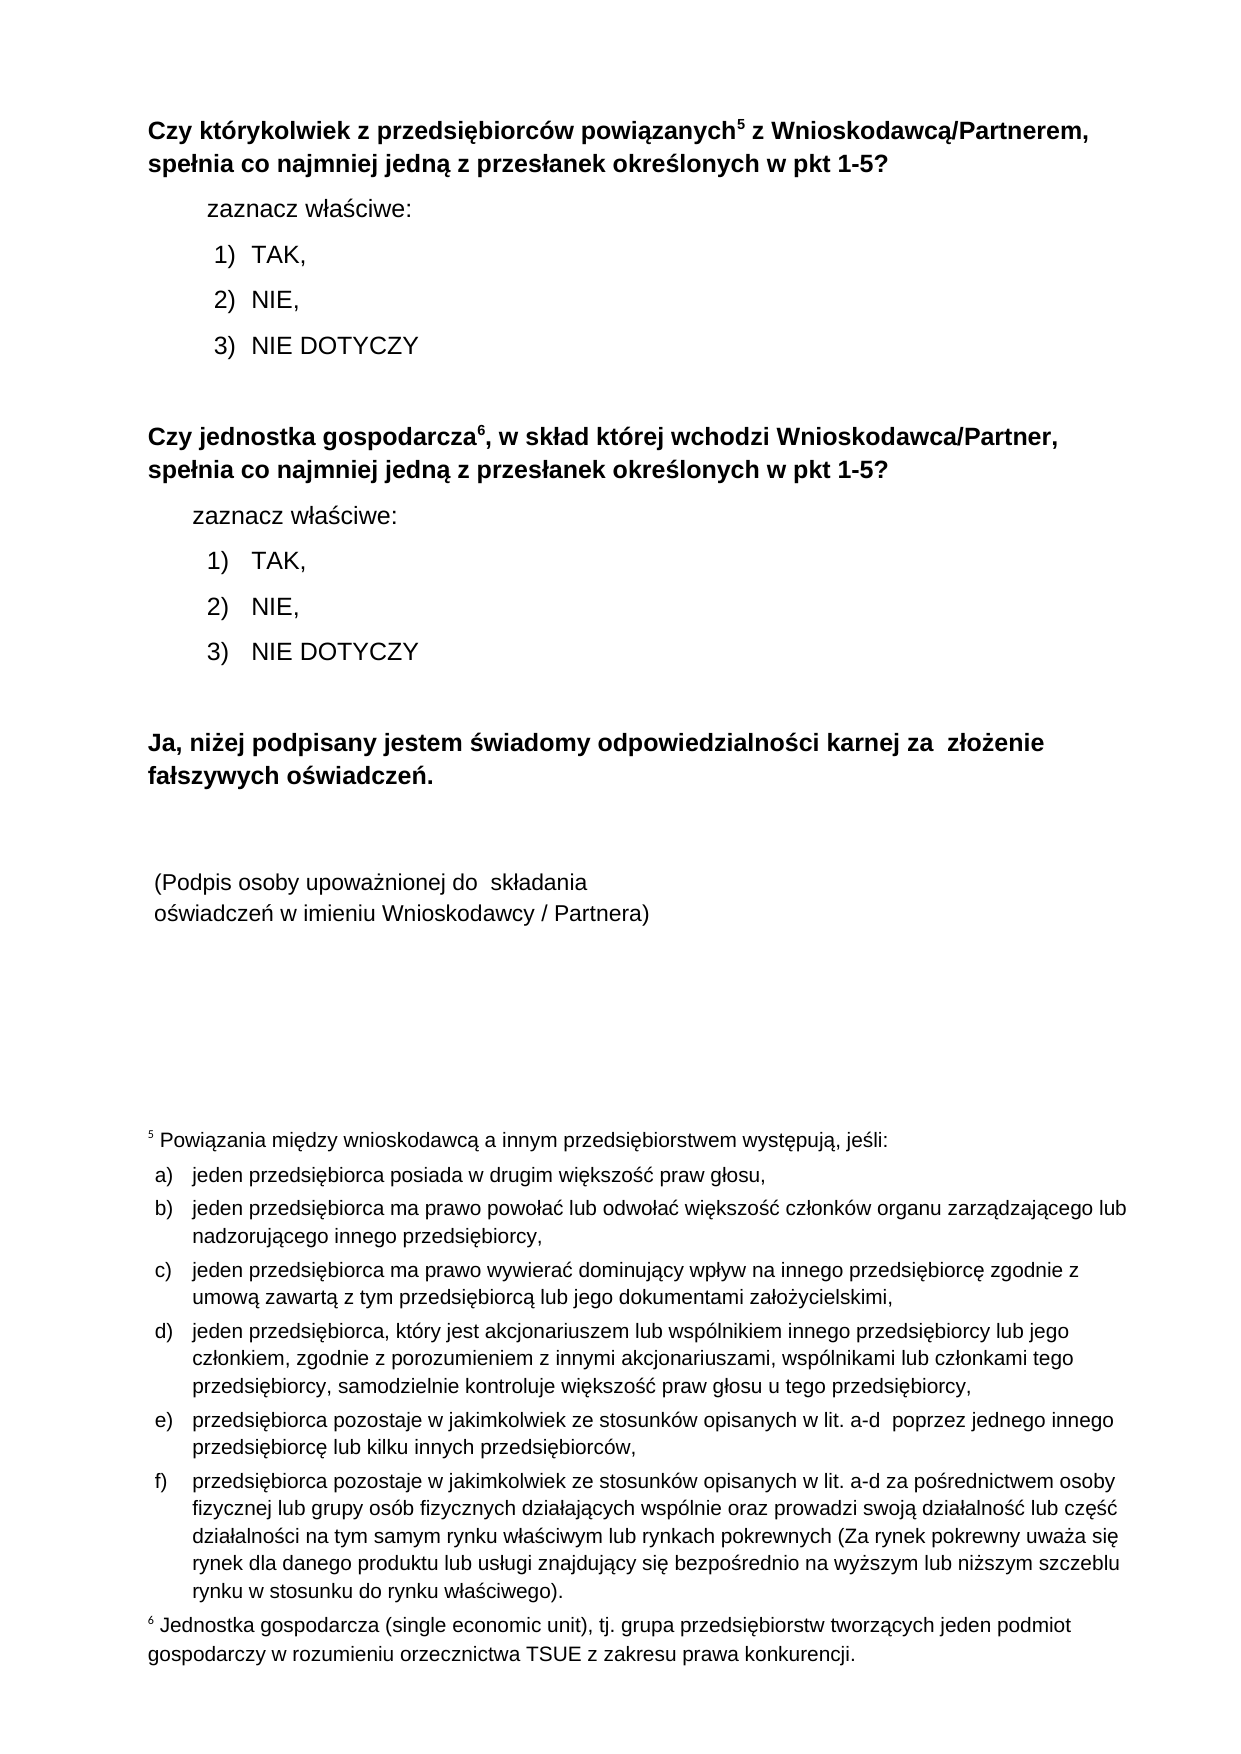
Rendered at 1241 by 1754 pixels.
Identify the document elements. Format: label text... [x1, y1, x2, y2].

text (Podpis osoby upoważnionej do składania oświadczeń w imieniu Wnioskodawcy / Partnera) [148, 869, 1152, 926]
text Czy jednostka gospodarcza, w skład której wchodzi Wnioskodawca/Partner, spełnia co najmniej jedną z przesłanek określonych w pkt 1-5? [148, 422, 1152, 484]
text Ja, niżej podpisany jestem świadomy odpowiedzialności karnej za złożenie fałszywych oświadczeń. [148, 728, 1152, 790]
text zaznacz właściwe: [207, 194, 1152, 223]
list NIE DOTYCZY [213, 331, 1152, 360]
list TAK, [213, 240, 1152, 269]
text zaznacz właściwe: [192, 501, 1152, 529]
list NIE, [207, 592, 1152, 620]
list NIE DOTYCZY [207, 637, 1152, 666]
list NIE, [213, 286, 1152, 314]
list TAK, [207, 546, 1152, 575]
text Czy którykolwiek z przedsiębiorców powiązanych z Wnioskodawcą/Partnerem, spełnia co najmniej jedną z przesłanek określonych w pkt 1-5? [148, 116, 1152, 178]
